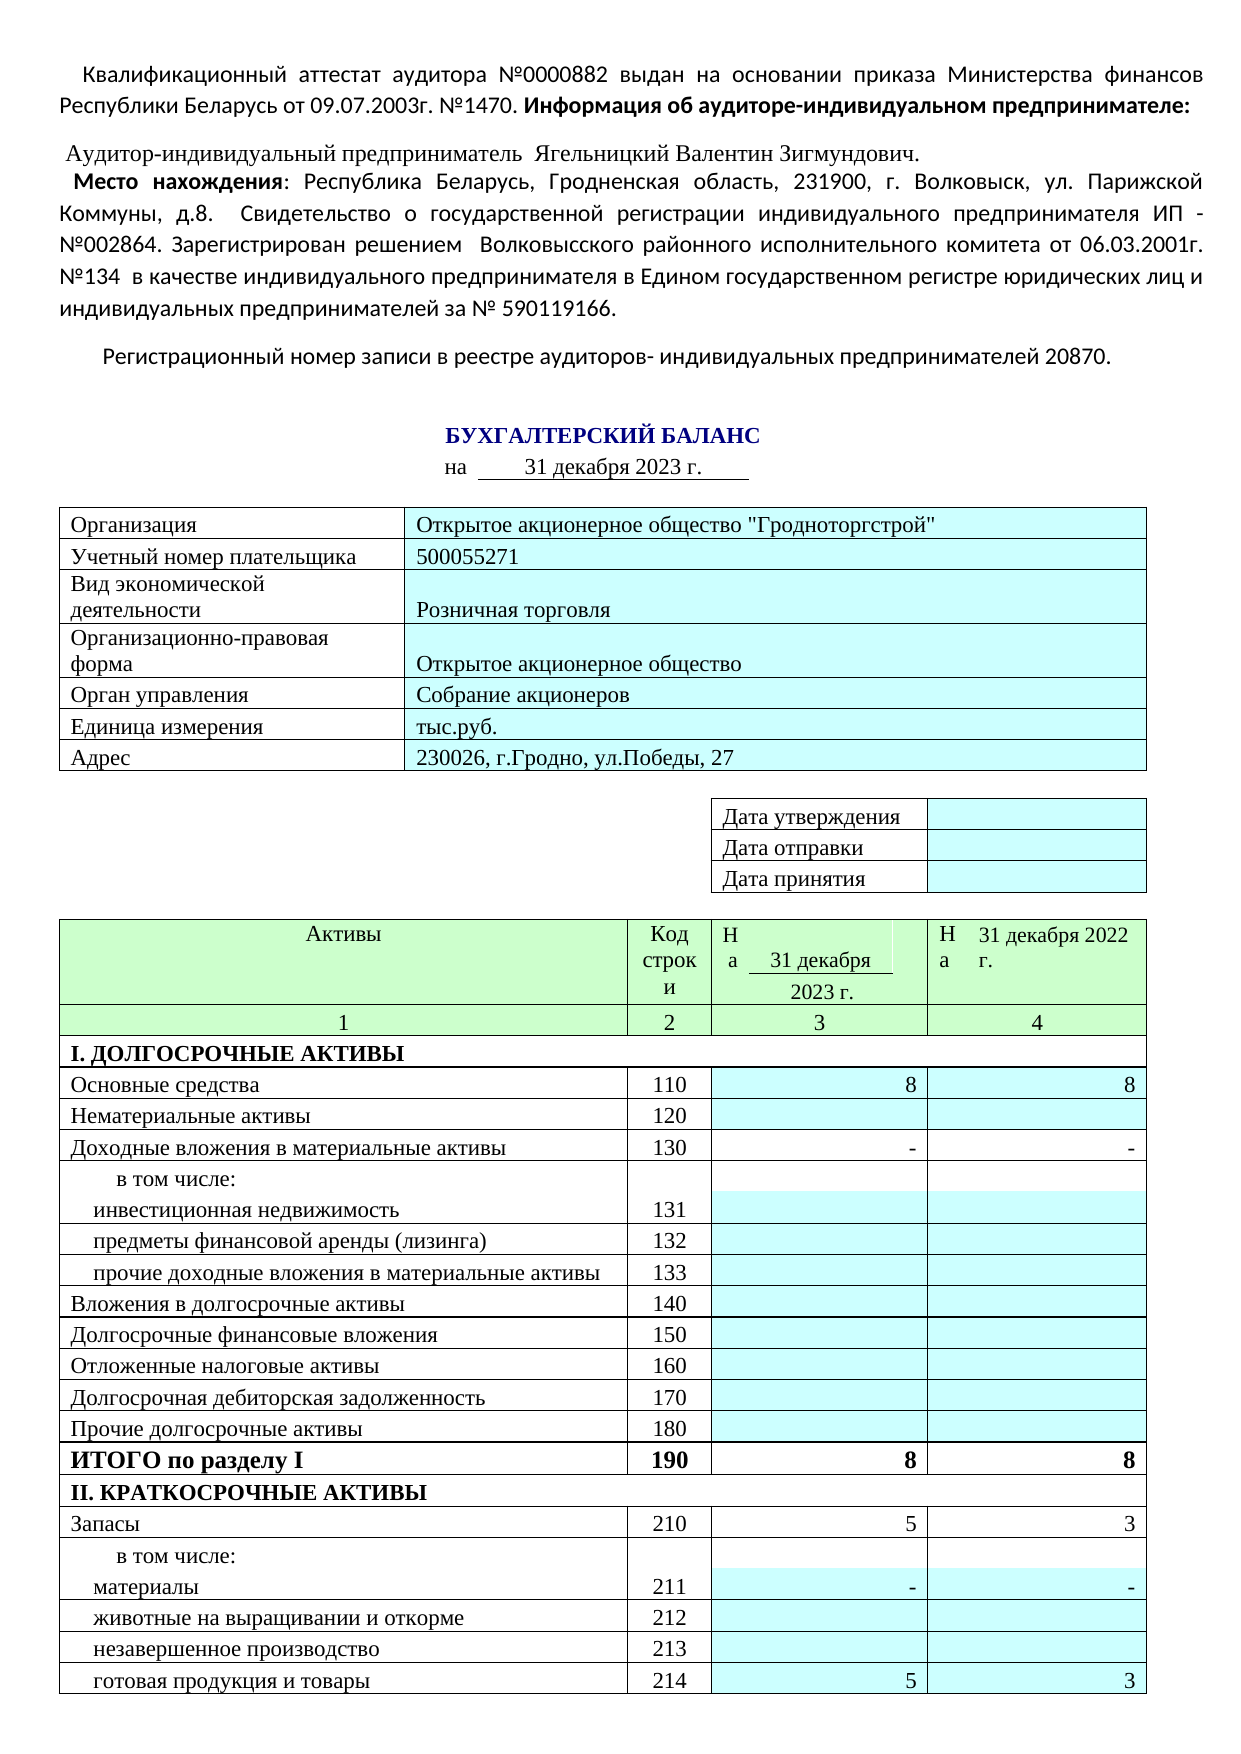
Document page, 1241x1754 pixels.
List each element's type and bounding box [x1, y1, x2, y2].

table_cell [48, 59, 1216, 1694]
